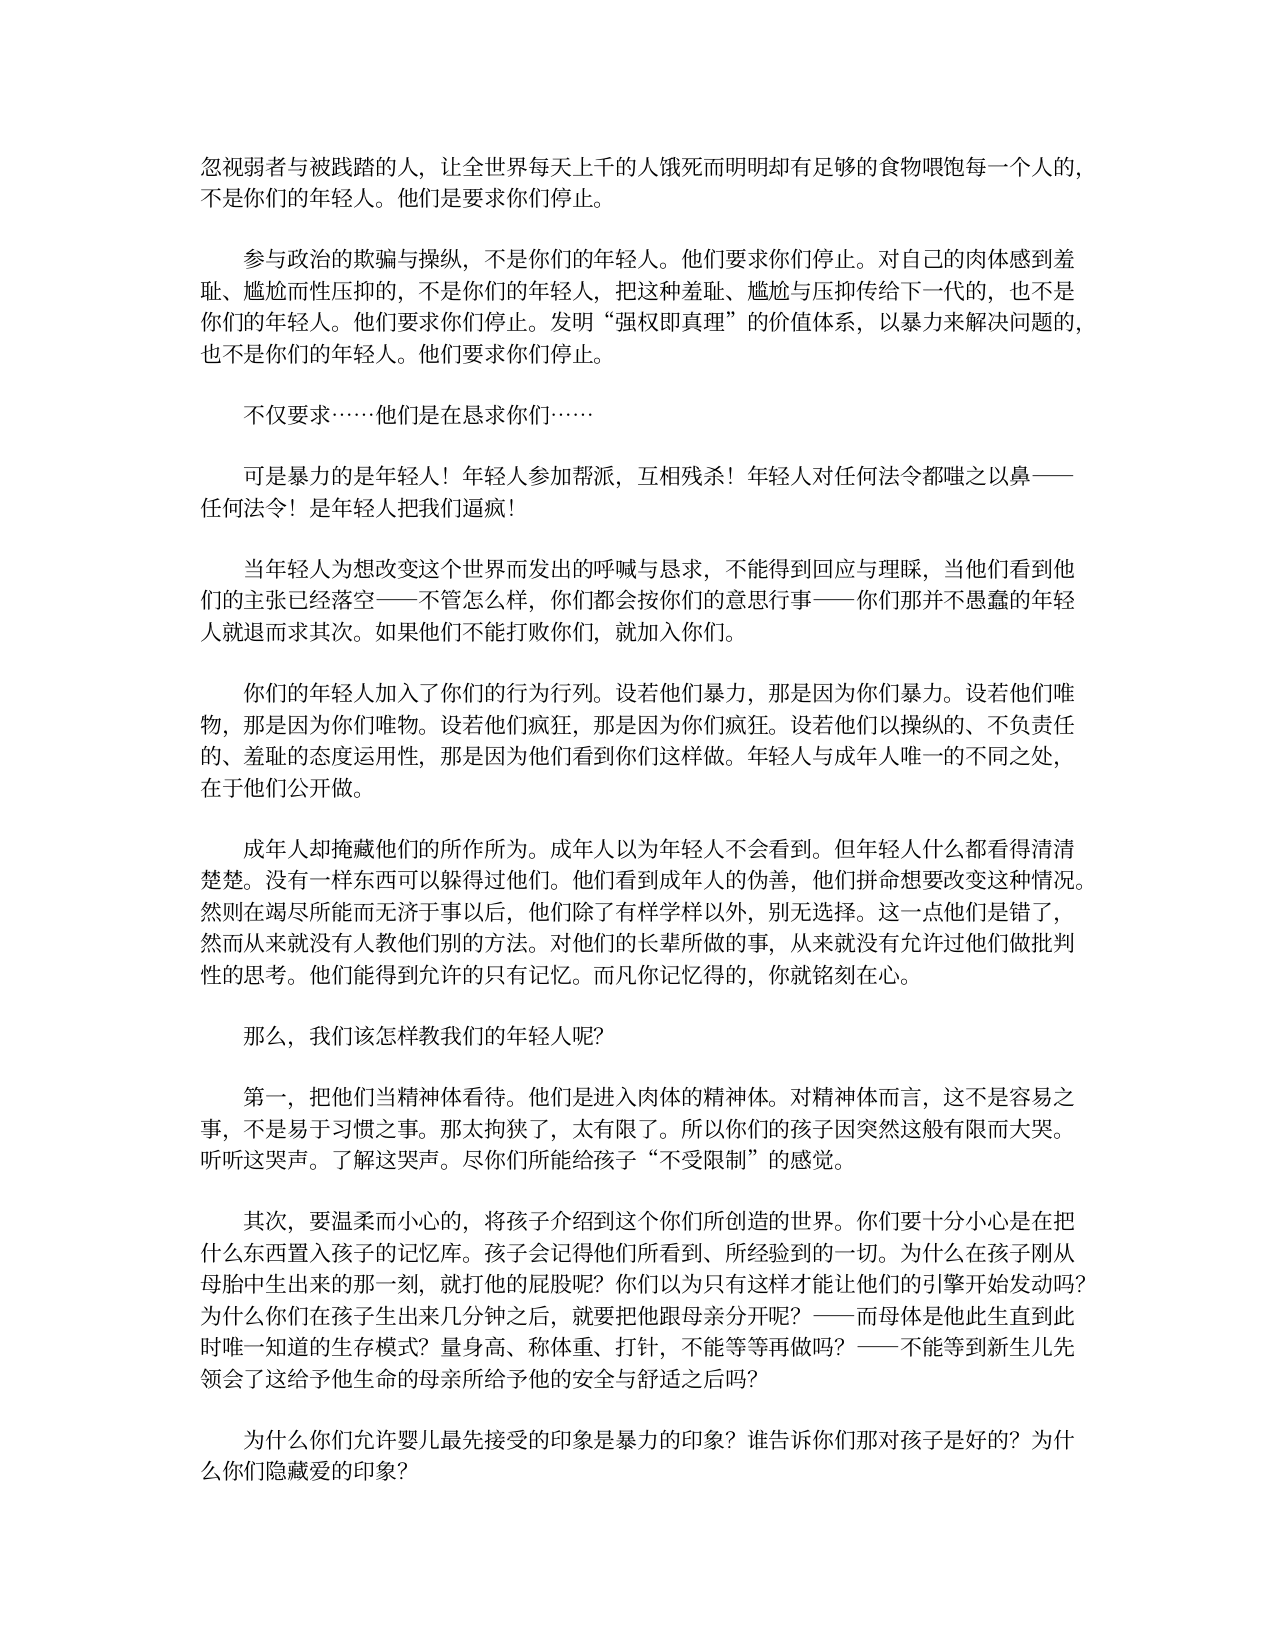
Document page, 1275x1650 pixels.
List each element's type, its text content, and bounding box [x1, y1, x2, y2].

text 不仅要求……他们是在恳求你们…… [200, 398, 1075, 430]
text 第一，把他们当精神体看待。他们是进入肉体的精神体。对精神体而言，这不是容易之事，不是易于习惯之事。那太拘狭了，太有限了。所以你们的孩子因突然这般有限而大哭。听听这哭声。了解这哭声。尽你们所能给孩子“不受限制”的感觉。 [200, 1080, 1075, 1175]
text 成年人却掩藏他们的所作所为。成年人以为年轻人不会看到。但年轻人什么都看得清清楚楚。没有一样东西可以躲得过他们。他们看到成年人的伪善，他们拼命想要改变这种情况。然则在竭尽所能而无济于事以后，他们除了有样学样以外，别无选择。这一点他们是错了，然而从来就没有人教他们别的方法。对他们的长辈所做的事，从来就没有允许过他们做批判性的思考。他们能得到允许的只有记忆。而凡你记忆得的，你就铭刻在心。 [200, 832, 1075, 989]
text 参与政治的欺骗与操纵，不是你们的年轻人。他们要求你们停止。对自己的肉体感到羞耻、尴尬而性压抑的，不是你们的年轻人，把这种羞耻、尴尬与压抑传给下一代的，也不是你们的年轻人。他们要求你们停止。发明“强权即真理”的价值体系，以暴力来解决问题的，也不是你们的年轻人。他们要求你们停止。 [200, 243, 1075, 368]
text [200, 150, 1075, 213]
text 你们的年轻人加入了你们的行为行列。设若他们暴力，那是因为你们暴力。设若他们唯物，那是因为你们唯物。设若他们疯狂，那是因为你们疯狂。设若他们以操纵的、不负责任的、羞耻的态度运用性，那是因为他们看到你们这样做。年轻人与成年人唯一的不同之处，在于他们公开做。 [200, 676, 1075, 802]
text 可是暴力的是年轻人！年轻人参加帮派，互相残杀！年轻人对任何法令都嗤之以鼻——任何法令！是年轻人把我们逼疯！ [200, 459, 1075, 522]
text 其次，要温柔而小心的，将孩子介绍到这个你们所创造的世界。你们要十分小心是在把什么东西置入孩子的记忆库。孩子会记得他们所看到、所经验到的一切。为什么在孩子刚从母胎中生出来的那一刻，就打他的屁股呢？你们以为只有这样才能让他们的引擎开始发动吗？为什么你们在孩子生出来几分钟之后，就要把他跟母亲分开呢？——而母体是他此生直到此时唯一知道的生存模式？量身高、称体重、打针，不能等等再做吗？——不能等到新生儿先领会了这给予他生命的母亲所给予他的安全与舒适之后吗？ [200, 1204, 1075, 1393]
text 为什么你们允许婴儿最先接受的印象是暴力的印象？谁告诉你们那对孩子是好的？为什么你们隐藏爱的印象？ [200, 1423, 1075, 1486]
text 当年轻人为想改变这个世界而发出的呼喊与恳求，不能得到回应与理睬，当他们看到他们的主张已经落空——不管怎么样，你们都会按你们的意思行事——你们那并不愚蠢的年轻人就退而求其次。如果他们不能打败你们，就加入你们。 [200, 552, 1075, 647]
text 那么，我们该怎样教我们的年轻人呢？ [200, 1019, 1075, 1051]
